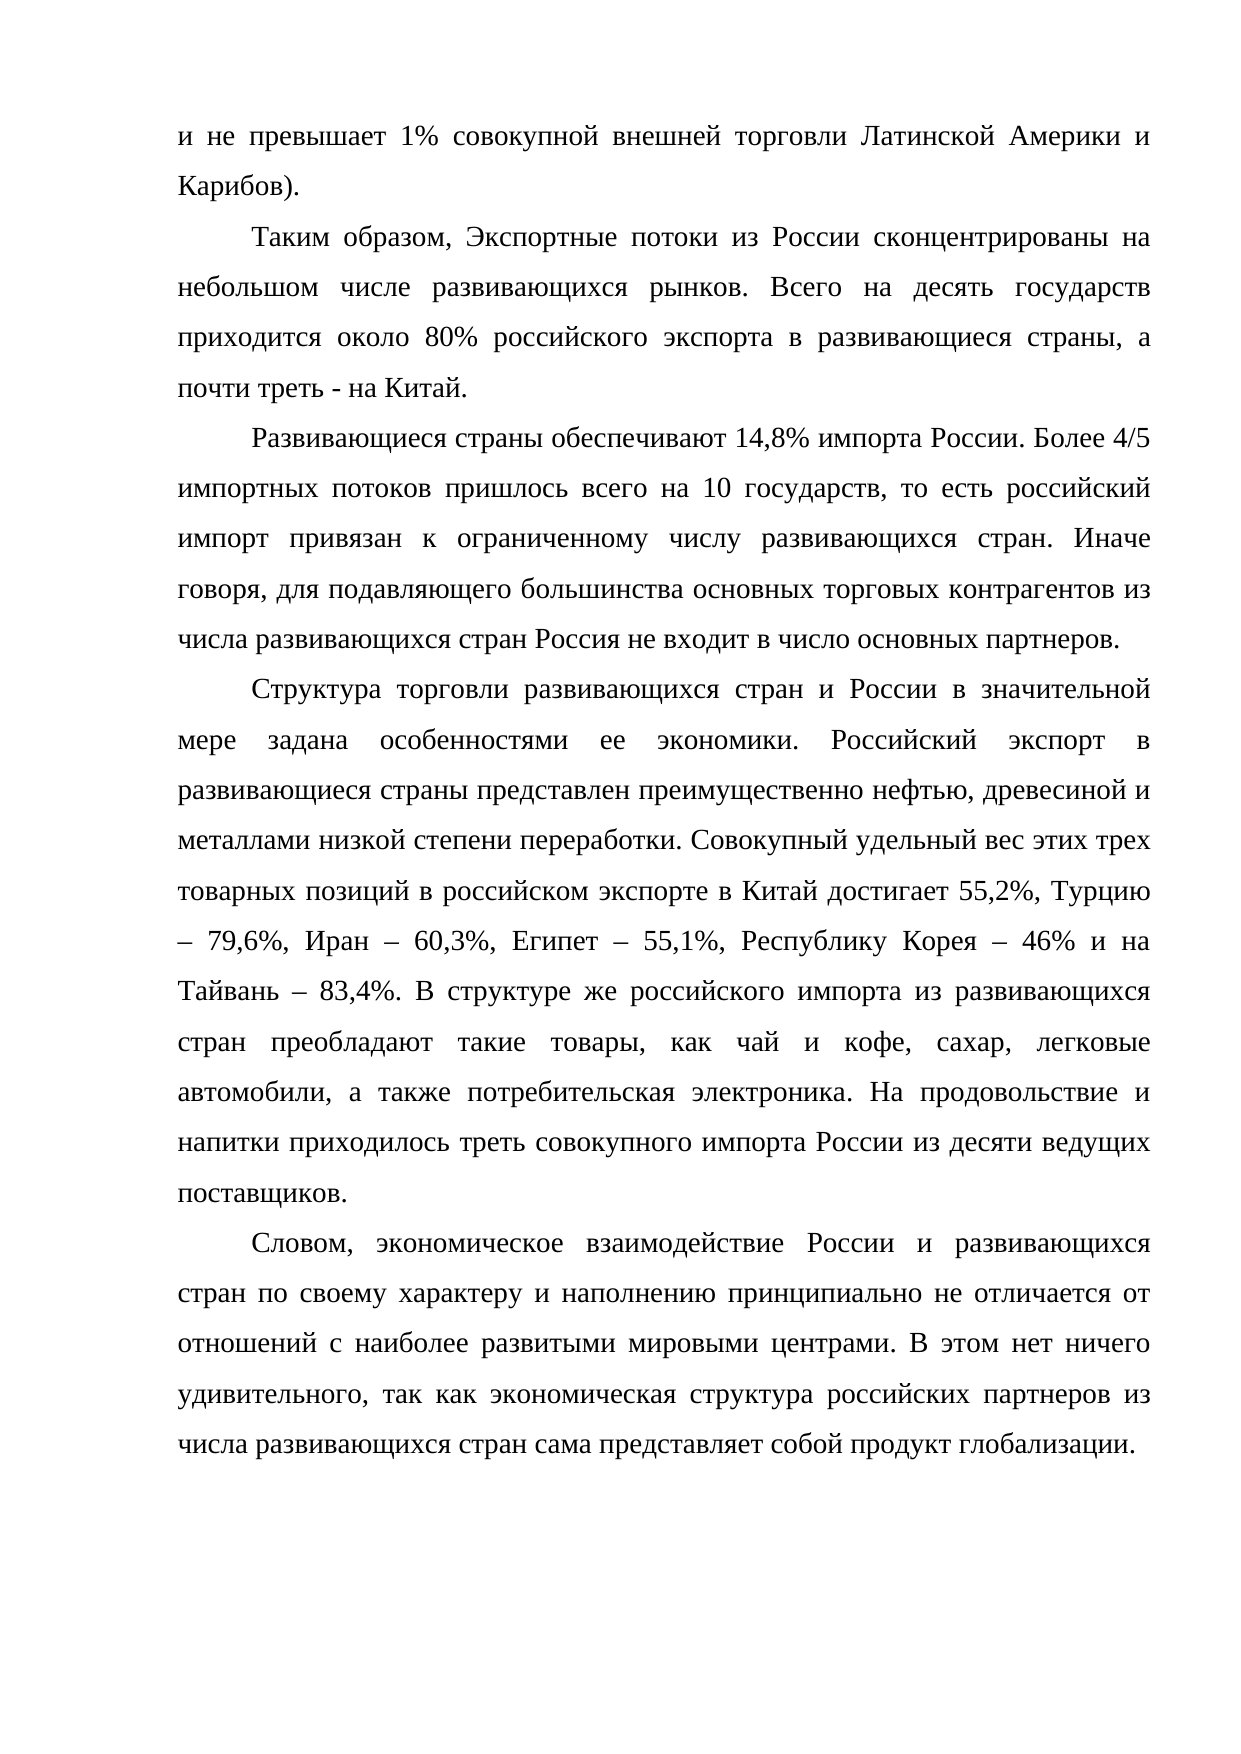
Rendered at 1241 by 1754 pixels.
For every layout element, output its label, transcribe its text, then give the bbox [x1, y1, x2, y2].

text Словом, экономическое взаимодействие России и развивающихся стран по своему характеру и наполнению принципиально не отличается от отношений с наиболее развитыми мировыми центрами. В этом нет ничего удивительного, так как экономическая структура российских партнеров из числа развивающихся стран сама представляет собой продукт глобализации. [177, 1225, 1152, 1460]
text Развивающиеся страны обеспечивают 14,8% импорта России. Более 4/5 импортных потоков пришлось всего на 10 государств, то есть российский импорт привязан к ограниченному числу развивающихся стран. Иначе говоря, для подавляющего большинства основных торговых контрагентов из числа развивающихся стран Россия не входит в число основных партнеров. [177, 420, 1152, 655]
text Таким образом, Экспортные потоки из России сконцентрированы на небольшом числе развивающихся рынков. Всего на десять государств приходится около 80% российского экспорта в развивающиеся страны, а почти треть - на Китай. [177, 219, 1152, 403]
text Структура торговли развивающихся стран и России в значительной мере задана особенностями ее экономики. Российский экспорт в развивающиеся страны представлен преимущественно нефтью, древесиной и металлами низкой степени переработки. Совокупный удельный вес этих трех товарных позиций в российском экспорте в Китай достигает 55,2%, Турцию – 79,6%, Иран – 60,3%, Египет – 55,1%, Республику Корея – 46% и на Тайвань – 83,4%. В структуре же российского импорта из развивающихся стран преобладают такие товары, как чай и кофе, сахар, легковые автомобили, а также потребительская электроника. На продовольствие и напитки приходилось треть совокупного импорта России из десяти ведущих поставщиков. [177, 672, 1152, 1208]
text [177, 118, 1152, 202]
